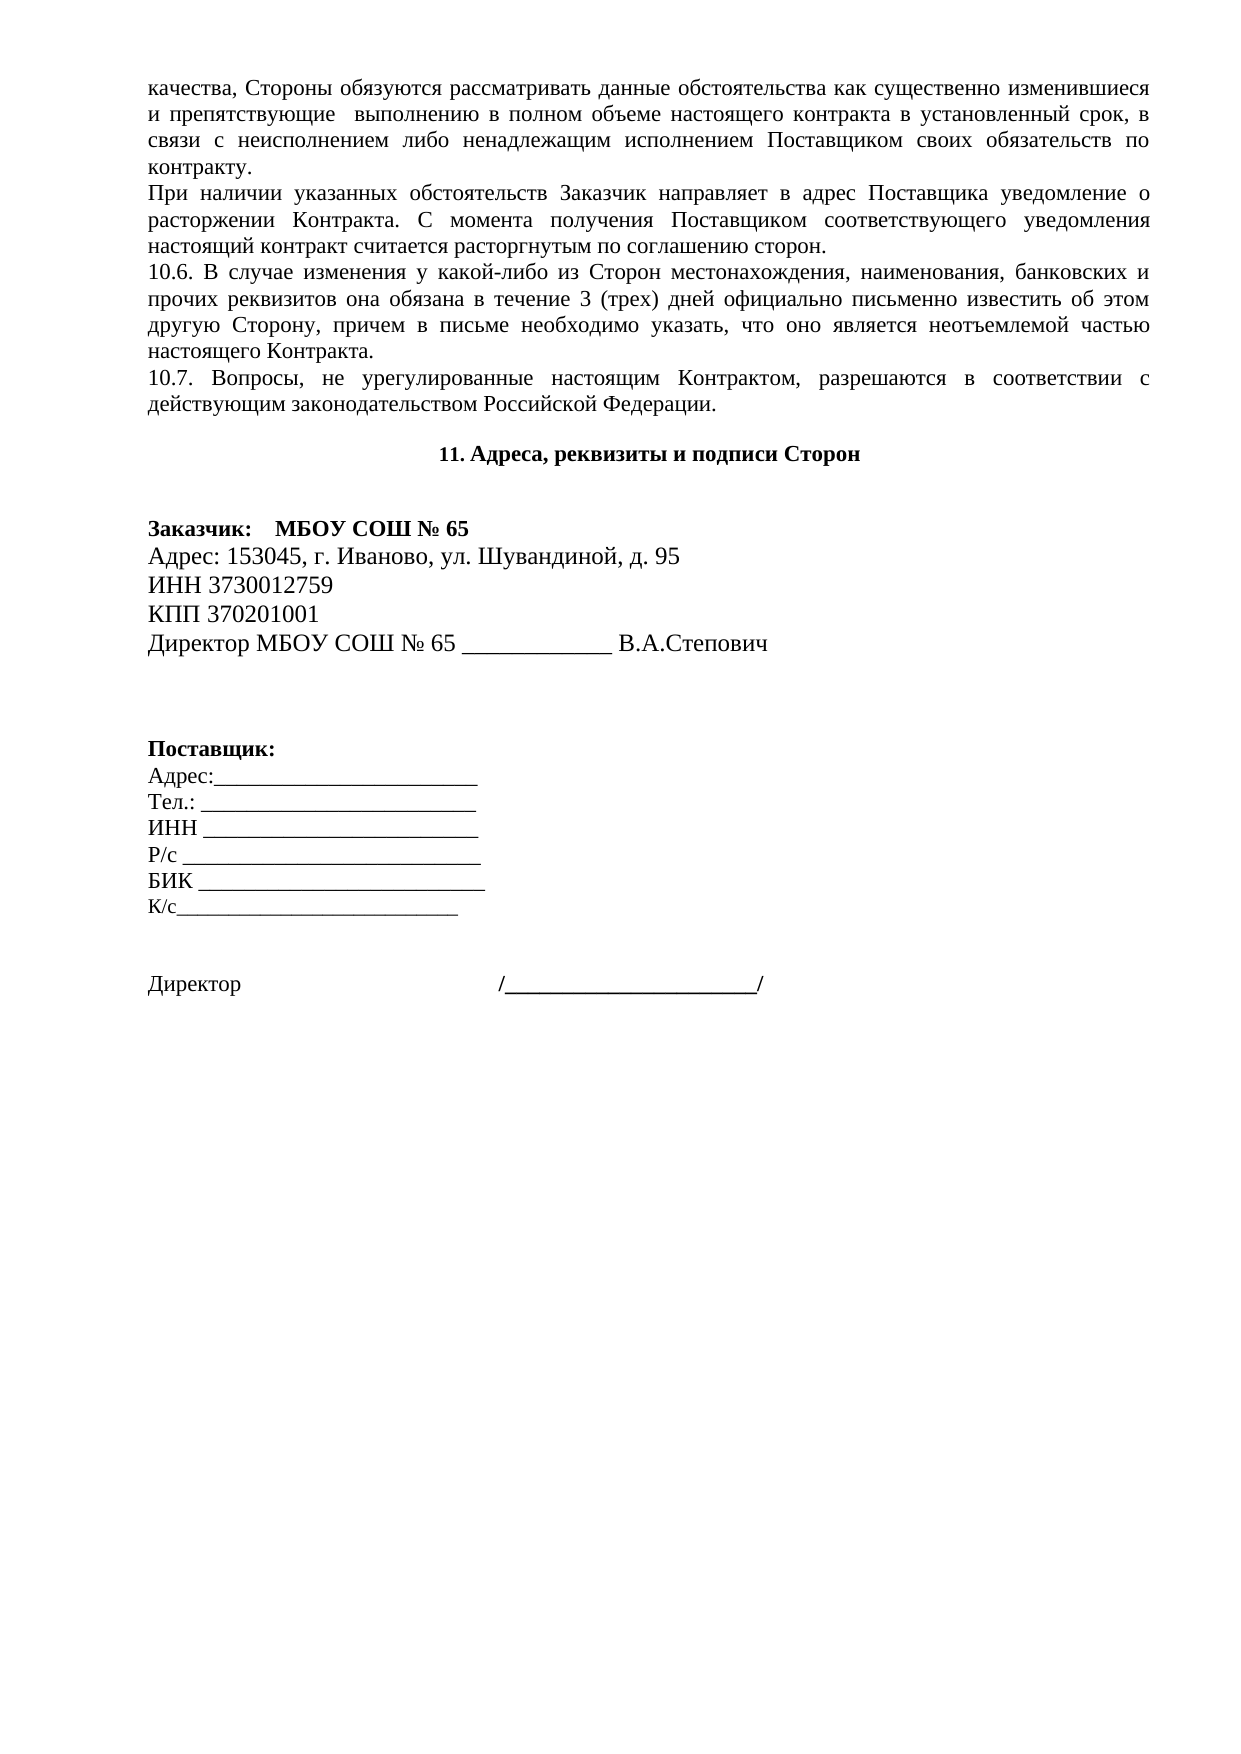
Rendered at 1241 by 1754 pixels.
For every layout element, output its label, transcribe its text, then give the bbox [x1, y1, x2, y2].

text Тел.: ________________________ [148, 788, 1152, 814]
text К/с___________________________ [148, 893, 1152, 918]
text При наличии указанных обстоятельств Заказчик направляет в адрес Поставщика уведомление о расторжении Контракта. С момента получения Поставщиком соответствующего уведомления настоящий контракт считается расторгнутым по соглашению сторон. [148, 179, 1152, 258]
text Адрес:_______________________ [148, 762, 1152, 788]
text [148, 74, 1152, 179]
text Адрес: 153045, г. Иваново, ул. Шувандиной, д. 95 [148, 541, 1152, 570]
text Заказчик: МБОУ СОШ № 65 [148, 515, 1152, 541]
text КПП 370201001 [148, 599, 1152, 628]
text Директор МБОУ СОШ № 65 ____________ В.А.Степович [148, 628, 1152, 656]
text ИНН ________________________ [148, 814, 1152, 841]
text 11. Адреса, реквизиты и подписи Сторон [148, 441, 1152, 467]
text БИК _________________________ [148, 867, 1152, 893]
text 10.6. В случае изменения у какой-либо из Сторон местонахождения, наименования, банковских и прочих реквизитов она обязана в течение 3 (трех) дней официально письменно известить об этом другую Сторону, причем в письме необходимо указать, что оно является неотъемлемой частью настоящего Контракта. [148, 258, 1152, 364]
text Р/с __________________________ [148, 841, 1152, 867]
title Директор /______________________/ [148, 970, 1152, 997]
text 10.7. Вопросы, не урегулированные настоящим Контрактом, разрешаются в соответствии с действующим законодательством Российской Федерации. [148, 364, 1152, 416]
text Поставщик: [148, 735, 1152, 762]
text ИНН 3730012759 [148, 570, 1152, 599]
